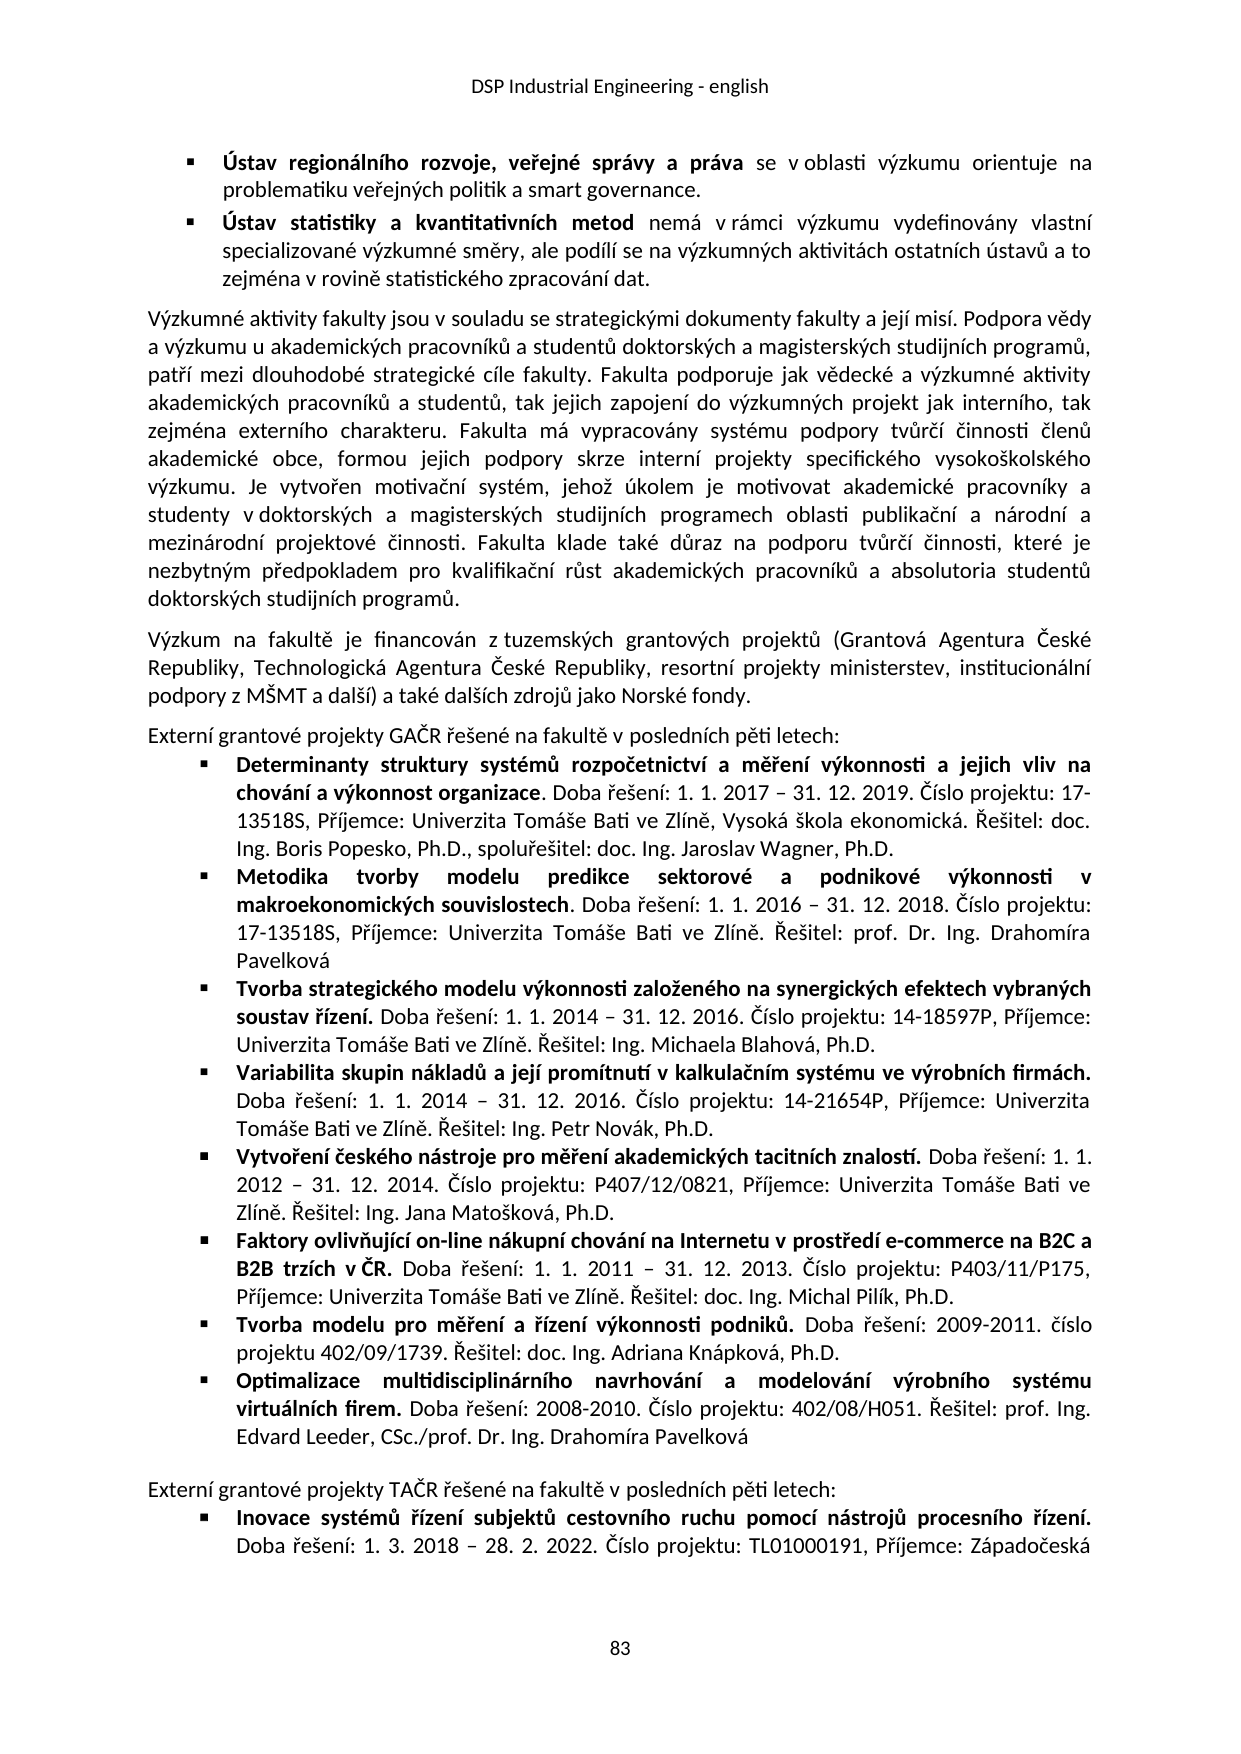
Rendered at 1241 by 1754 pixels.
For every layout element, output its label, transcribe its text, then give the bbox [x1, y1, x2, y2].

list Tvorba strategického modelu výkonnosti založeného na synergických efektech vybraných soustav řízení. Doba řešení: 1. 1. 2014 – 31. 12. 2016. Číslo projektu: 14-18597P, Příjemce: Univerzita Tomáše Bati ve Zlíně. Řešitel: Ing. Michaela Blahová, Ph.D. [199, 974, 1093, 1058]
subtitle Ústav regionálního rozvoje, veřejné správy a práva se v oblasti výzkumu orientuje na problematiku veřejných politik a smart governance. [185, 148, 1093, 204]
text Výzkum na fakultě je financován z tuzemských grantových projektů (Grantová Agentura České Republiky, Technologická Agentura České Republiky, resortní projekty ministerstev, institucionální podpory z MŠMT a další) a také dalších zdrojů jako Norské fondy. [148, 625, 1093, 709]
list Tvorba modelu pro měření a řízení výkonnosti podniků. Doba řešení: 2009-2011. číslo projektu 402/09/1739. Řešitel: doc. Ing. Adriana Knápková, Ph.D. [199, 1310, 1093, 1366]
list Variabilita skupin nákladů a její promítnutí v kalkulačním systému ve výrobních firmách. Doba řešení: 1. 1. 2014 – 31. 12. 2016. Číslo projektu: 14-21654P, Příjemce: Univerzita Tomáše Bati ve Zlíně. Řešitel: Ing. Petr Novák, Ph.D. [199, 1058, 1093, 1142]
text Výzkumné aktivity fakulty jsou v souladu se strategickými dokumenty fakulty a její misí. Podpora vědy a výzkumu u akademických pracovníků a studentů doktorských a magisterských studijních programů, patří mezi dlouhodobé strategické cíle fakulty. Fakulta podporuje jak vědecké a výzkumné aktivity akademických pracovníků a studentů, tak jejich zapojení do výzkumných projekt jak interního, tak zejména externího charakteru. Fakulta má vypracovány systému podpory tvůrčí činnosti členů akademické obce, formou jejich podpory skrze interní projekty specifického vysokoškolského výzkumu. Je vytvořen motivační systém, jehož úkolem je motivovat akademické pracovníky a studenty v doktorských a magisterských studijních programech oblasti publikační a národní a mezinárodní projektové činnosti. Fakulta klade také důraz na podporu tvůrčí činnosti, které je nezbytným předpokladem pro kvalifikační růst akademických pracovníků a absolutoria studentů doktorských studijních programů. [148, 304, 1093, 613]
subtitle Ústav statistiky a kvantitativních metod nemá v rámci výzkumu vydefinovány vlastní specializované výzkumné směry, ale podílí se na výzkumných aktivitách ostatních ústavů a to zejména v rovině statistického zpracování dat. [185, 208, 1093, 292]
list Metodika tvorby modelu predikce sektorové a podnikové výkonnosti v makroekonomických souvislostech. Doba řešení: 1. 1. 2016 – 31. 12. 2018. Číslo projektu: 17-13518S, Příjemce: Univerzita Tomáše Bati ve Zlíně. Řešitel: prof. Dr. Ing. Drahomíra Pavelková [199, 862, 1093, 974]
list Faktory ovlivňující on-line nákupní chování na Internetu v prostředí e-commerce na B2C a B2B trzích v ČR. Doba řešení: 1. 1. 2011 – 31. 12. 2013. Číslo projektu: P403/11/P175, Příjemce: Univerzita Tomáše Bati ve Zlíně. Řešitel: doc. Ing. Michal Pilík, Ph.D. [199, 1226, 1093, 1310]
list Optimalizace multidisciplinárního navrhování a modelování výrobního systému virtuálních firem. Doba řešení: 2008-2010. Číslo projektu: 402/08/H051. Řešitel: prof. Ing. Edvard Leeder, CSc./prof. Dr. Ing. Drahomíra Pavelková [199, 1366, 1093, 1450]
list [199, 1503, 1093, 1559]
text Externí grantové projekty GAČR řešené na fakultě v posledních pěti letech: [148, 722, 1093, 750]
text Externí grantové projekty TAČR řešené na fakultě v posledních pěti letech: [148, 1475, 1093, 1503]
list Determinanty struktury systémů rozpočetnictví a měření výkonnosti a jejich vliv na chování a výkonnost organizace. Doba řešení: 1. 1. 2017 – 31. 12. 2019. Číslo projektu: 17-13518S, Příjemce: Univerzita Tomáše Bati ve Zlíně, Vysoká škola ekonomická. Řešitel: doc. Ing. Boris Popesko, Ph.D., spoluřešitel: doc. Ing. Jaroslav Wagner, Ph.D. [199, 750, 1093, 862]
list Vytvoření českého nástroje pro měření akademických tacitních znalostí. Doba řešení: 1. 1. 2012 – 31. 12. 2014. Číslo projektu: P407/12/0821, Příjemce: Univerzita Tomáše Bati ve Zlíně. Řešitel: Ing. Jana Matošková, Ph.D. [199, 1142, 1093, 1226]
